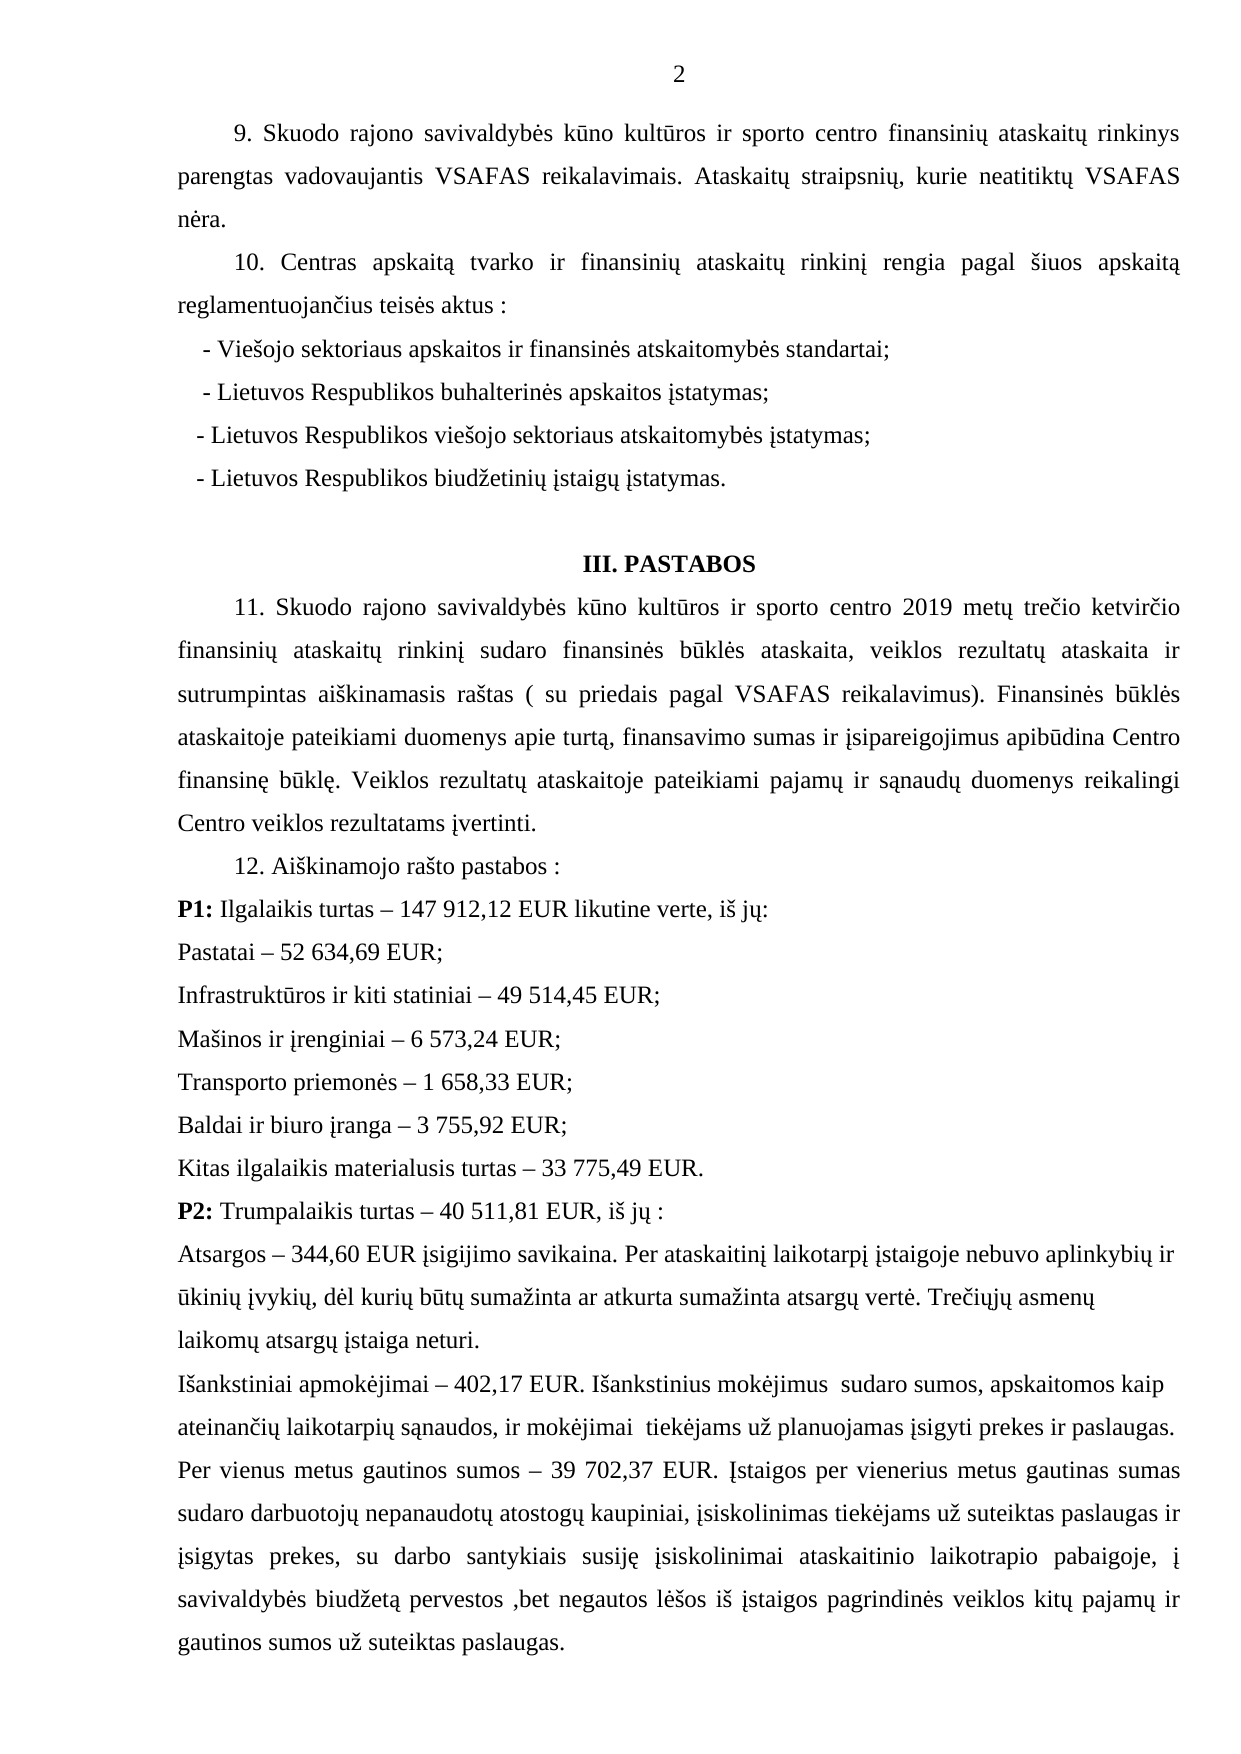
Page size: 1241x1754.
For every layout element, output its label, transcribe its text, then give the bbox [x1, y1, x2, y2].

text Atsargos – 344,60 EUR įsigijimo savikaina. Per ataskaitinį laikotarpį įstaigoje nebuvo aplinkybių ir ūkinių įvykių, dėl kurių būtų sumažinta ar atkurta sumažinta atsargų vertė. Trečiųjų asmenų laikomų atsargų įstaiga neturi. [177, 1239, 1181, 1354]
text 12. Aiškinamojo rašto pastabos : [177, 851, 1181, 880]
text Baldai ir biuro įranga – 3 755,92 EUR; [177, 1110, 1181, 1139]
text Išankstiniai apmokėjimai – 402,17 EUR. Išankstinius mokėjimus sudaro sumos, apskaitomos kaip ateinančių laikotarpių sąnaudos, ir mokėjimai tiekėjams už planuojamas įsigyti prekes ir paslaugas. [177, 1369, 1181, 1441]
text III. PASTABOS [177, 549, 1181, 578]
text P2: Trumpalaikis turtas – 40 511,81 EUR, iš jų : [177, 1196, 1181, 1225]
text P1: Ilgalaikis turtas – 147 912,12 EUR likutine verte, iš jų: [177, 894, 1181, 923]
text Kitas ilgalaikis materialusis turtas – 33 775,49 EUR. [177, 1153, 1181, 1182]
text - Lietuvos Respublikos buhalterinės apskaitos įstatymas; [177, 377, 1181, 406]
text Transporto priemonės – 1 658,33 EUR; [177, 1067, 1181, 1096]
text Mašinos ir įrenginiai – 6 573,24 EUR; [177, 1024, 1181, 1052]
text 11. Skuodo rajono savivaldybės kūno kultūros ir sporto centro 2019 metų trečio ketvirčio finansinių ataskaitų rinkinį sudaro finansinės būklės ataskaita, veiklos rezultatų ataskaita ir sutrumpintas aiškinamasis raštas ( su priedais pagal VSAFAS reikalavimus). Finansinės būklės ataskaitoje pateikiami duomenys apie turtą, finansavimo sumas ir įsipareigojimus apibūdina Centro finansinę būklę. Veiklos rezultatų ataskaitoje pateikiami pajamų ir sąnaudų duomenys reikalingi Centro veiklos rezultatams įvertinti. [177, 592, 1181, 837]
text - Lietuvos Respublikos biudžetinių įstaigų įstatymas. [177, 463, 1181, 492]
text 9. Skuodo rajono savivaldybės kūno kultūros ir sporto centro finansinių ataskaitų rinkinys parengtas vadovaujantis VSAFAS reikalavimais. Ataskaitų straipsnių, kurie neatitiktų VSAFAS nėra. [177, 118, 1181, 233]
text 10. Centras apskaitą tvarko ir finansinių ataskaitų rinkinį rengia pagal šiuos apskaitą reglamentuojančius teisės aktus : [177, 247, 1181, 319]
text - Lietuvos Respublikos viešojo sektoriaus atskaitomybės įstatymas; [177, 420, 1181, 449]
text Infrastruktūros ir kiti statiniai – 49 514,45 EUR; [177, 981, 1181, 1009]
text Pastatai – 52 634,69 EUR; [177, 937, 1181, 966]
text - Viešojo sektoriaus apskaitos ir finansinės atskaitomybės standartai; [177, 334, 1181, 362]
text Per vienus metus gautinos sumos – 39 702,37 EUR. Įstaigos per vienerius metus gautinas sumas sudaro darbuotojų nepanaudotų atostogų kaupiniai, įsiskolinimas tiekėjams už suteiktas paslaugas ir įsigytas prekes, su darbo santykiais susiję įsiskolinimai ataskaitinio laikotrapio pabaigoje, į savivaldybės biudžetą pervestos ,bet negautos lėšos iš įstaigos pagrindinės veiklos kitų pajamų ir gautinos sumos už suteiktas paslaugas. [177, 1455, 1181, 1656]
